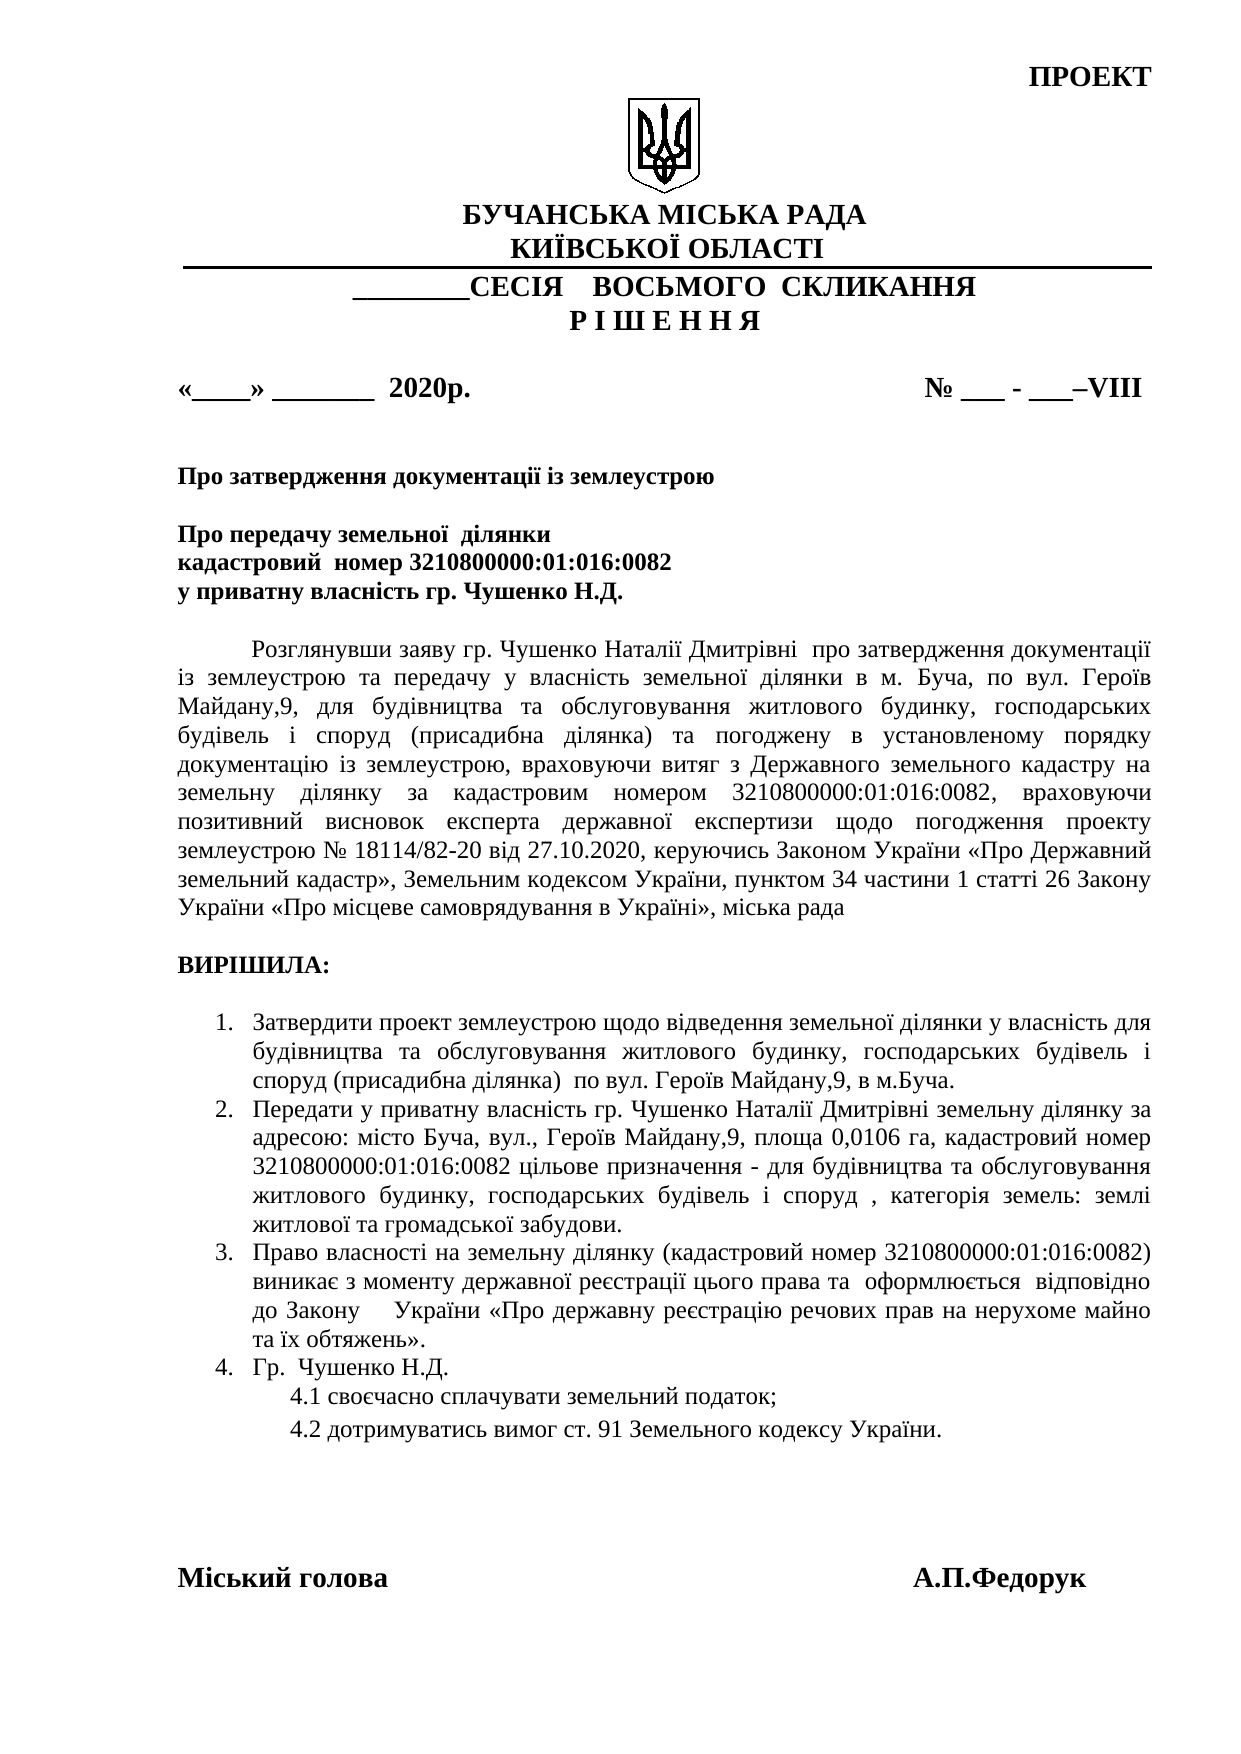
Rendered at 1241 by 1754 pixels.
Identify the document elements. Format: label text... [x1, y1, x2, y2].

text Розглянувши заяву гр. Чушенко Наталії Дмитрівні про затвердження документації із землеустрою та передачу у власність земельної ділянки в м. Буча, по вул. Героїв Майдану,9, для будівництва та обслуговування житлового будинку, господарських будівель і споруд (присадибна ділянка) та погоджену в установленому порядку документацію із землеустрою, враховуючи витяг з Державного земельного кадастру на земельну ділянку за кадастровим номером 3210800000:01:016:0082, враховуючи позитивний висновок експерта державної експертизи щодо погодження проекту землеустрою № 18114/82-20 від 27.10.2020, керуючись Законом України «Про Державний земельний кадастр», Земельним кодексом України, пунктом 34 частини 1 статті 26 Закону України «Про місцеве самоврядування в Україні», міська рада [177, 634, 1152, 921]
text ВИРІШИЛА: [177, 950, 1152, 979]
text ________СЕСІЯ ВОСЬМОГО СКЛИКАННЯ [177, 269, 1152, 303]
list Передати у приватну власність гр. Чушенко Наталії Дмитрівні земельну ділянку за адресою: місто Буча, вул., Героїв Майдану,9, площа 0,0106 га, кадастровий номер 3210800000:01:016:0082 цільове призначення - для будівництва та обслуговування житлового будинку, господарських будівель і споруд , категорія земель: землі житлової та громадської забудови. [215, 1094, 1152, 1237]
list Право власності на земельну ділянку (кадастровий номер 3210800000:01:016:0082) виникає з моменту державної реєстрації цього права та оформлюється відповідно до Закону України «Про державну реєстрацію речових прав на нерухоме майно та їх обтяжень». [215, 1237, 1152, 1352]
text Р І Ш Е Н Н Я [177, 303, 1152, 337]
list своєчасно сплачувати земельний податок; [290, 1381, 1152, 1410]
text у приватну власність гр. Чушенко Н.Д. [177, 576, 1152, 605]
list дотримуватись вимог ст. 91 Земельного кодексу України. [290, 1414, 1152, 1443]
text «____» _______ 2020р. № ___ - ___–VІІІ [177, 370, 1152, 404]
text кадастровий номер 3210800000:01:016:0082 [177, 547, 1152, 576]
text Про затвердження документації із землеустрою [177, 461, 1152, 490]
text БУЧАНСЬКА МІСЬКА РАДА [177, 197, 1152, 231]
text Міський голова А.П.Федорук [177, 1561, 1152, 1594]
list Затвердити проект землеустрою щодо відведення земельної ділянки у власність для будівництва та обслуговування житлового будинку, господарських будівель і споруд (присадибна ділянка) по вул. Героїв Майдану,9, в м.Буча. [215, 1007, 1152, 1094]
text Про передачу земельної ділянки [177, 519, 1152, 547]
text КИЇВСЬКОЇ ОБЛАСТІ [183, 231, 1152, 266]
text ПРОЕКТ [177, 59, 1152, 93]
list Гр. Чушенко Н.Д. [215, 1352, 1152, 1381]
